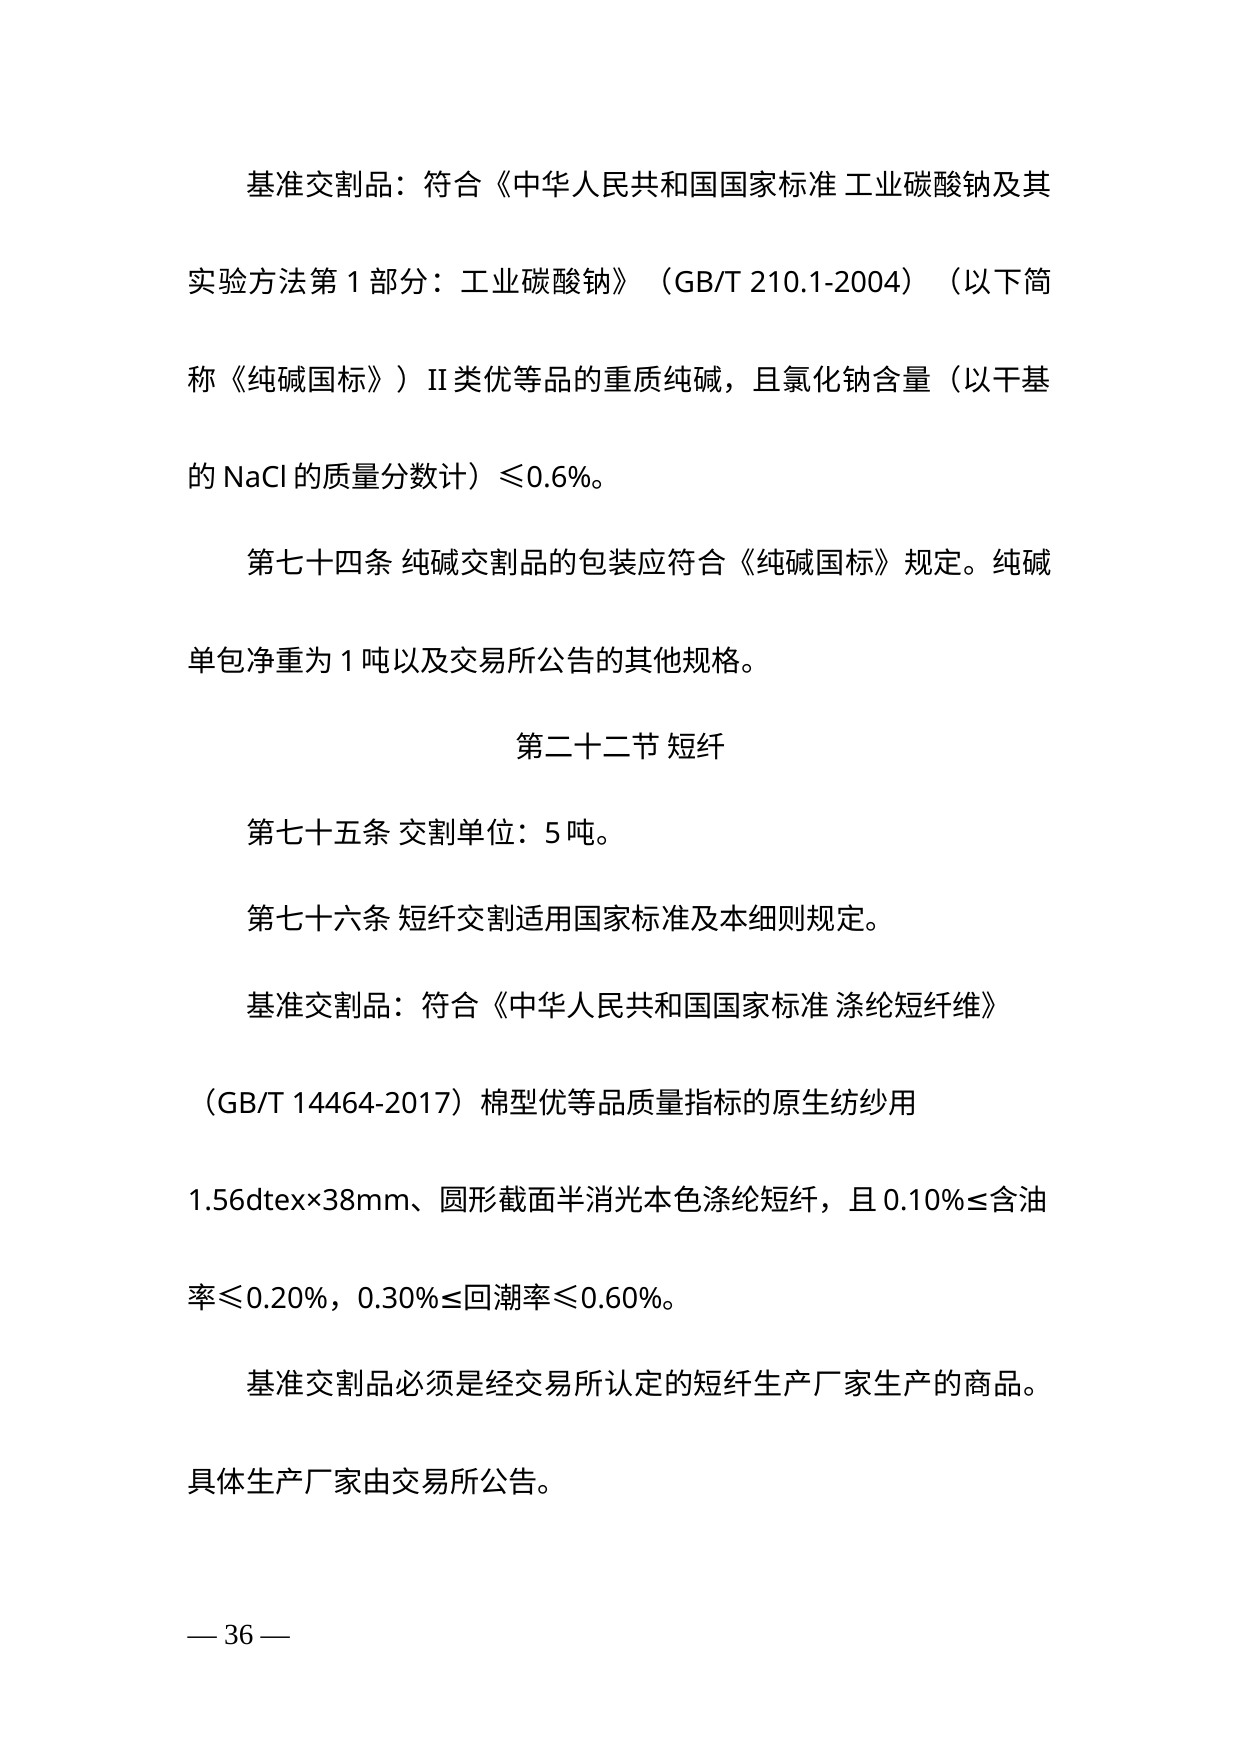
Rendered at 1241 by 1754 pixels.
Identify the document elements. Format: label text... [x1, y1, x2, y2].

text 第七十六条 短纤交割适用国家标准及本细则规定。 [187, 884, 1053, 949]
text 第二十二节 短纤 [187, 712, 1053, 777]
text 基准交割品：符合《中华人民共和国国家标准 工业碳酸钠及其实验方法第1部分：工业碳酸钠》（GB/T 210.1-2004）（以下简称《纯碱国标》）II类优等品的重质纯碱，且氯化钠含量（以干基的NaCl的质量分数计）≤0.6%。 [187, 150, 1053, 507]
text 基准交割品：符合《中华人民共和国国家标准 涤纶短纤维》（GB/T 14464-2017）棉型优等品质量指标的原生纺纱用 1.56dtex×38mm、圆形截面半消光本色涤纶短纤，且0.10%≤含油率≤0.20%，0.30%≤回潮率≤0.60%。 [187, 971, 1053, 1328]
text 基准交割品必须是经交易所认定的短纤生产厂家生产的商品。具体生产厂家由交易所公告。 [187, 1349, 1053, 1512]
text 第七十四条 纯碱交割品的包装应符合《纯碱国标》规定。纯碱单包净重为1吨以及交易所公告的其他规格。 [187, 529, 1053, 691]
text 第七十五条 交割单位：5吨。 [187, 798, 1053, 863]
